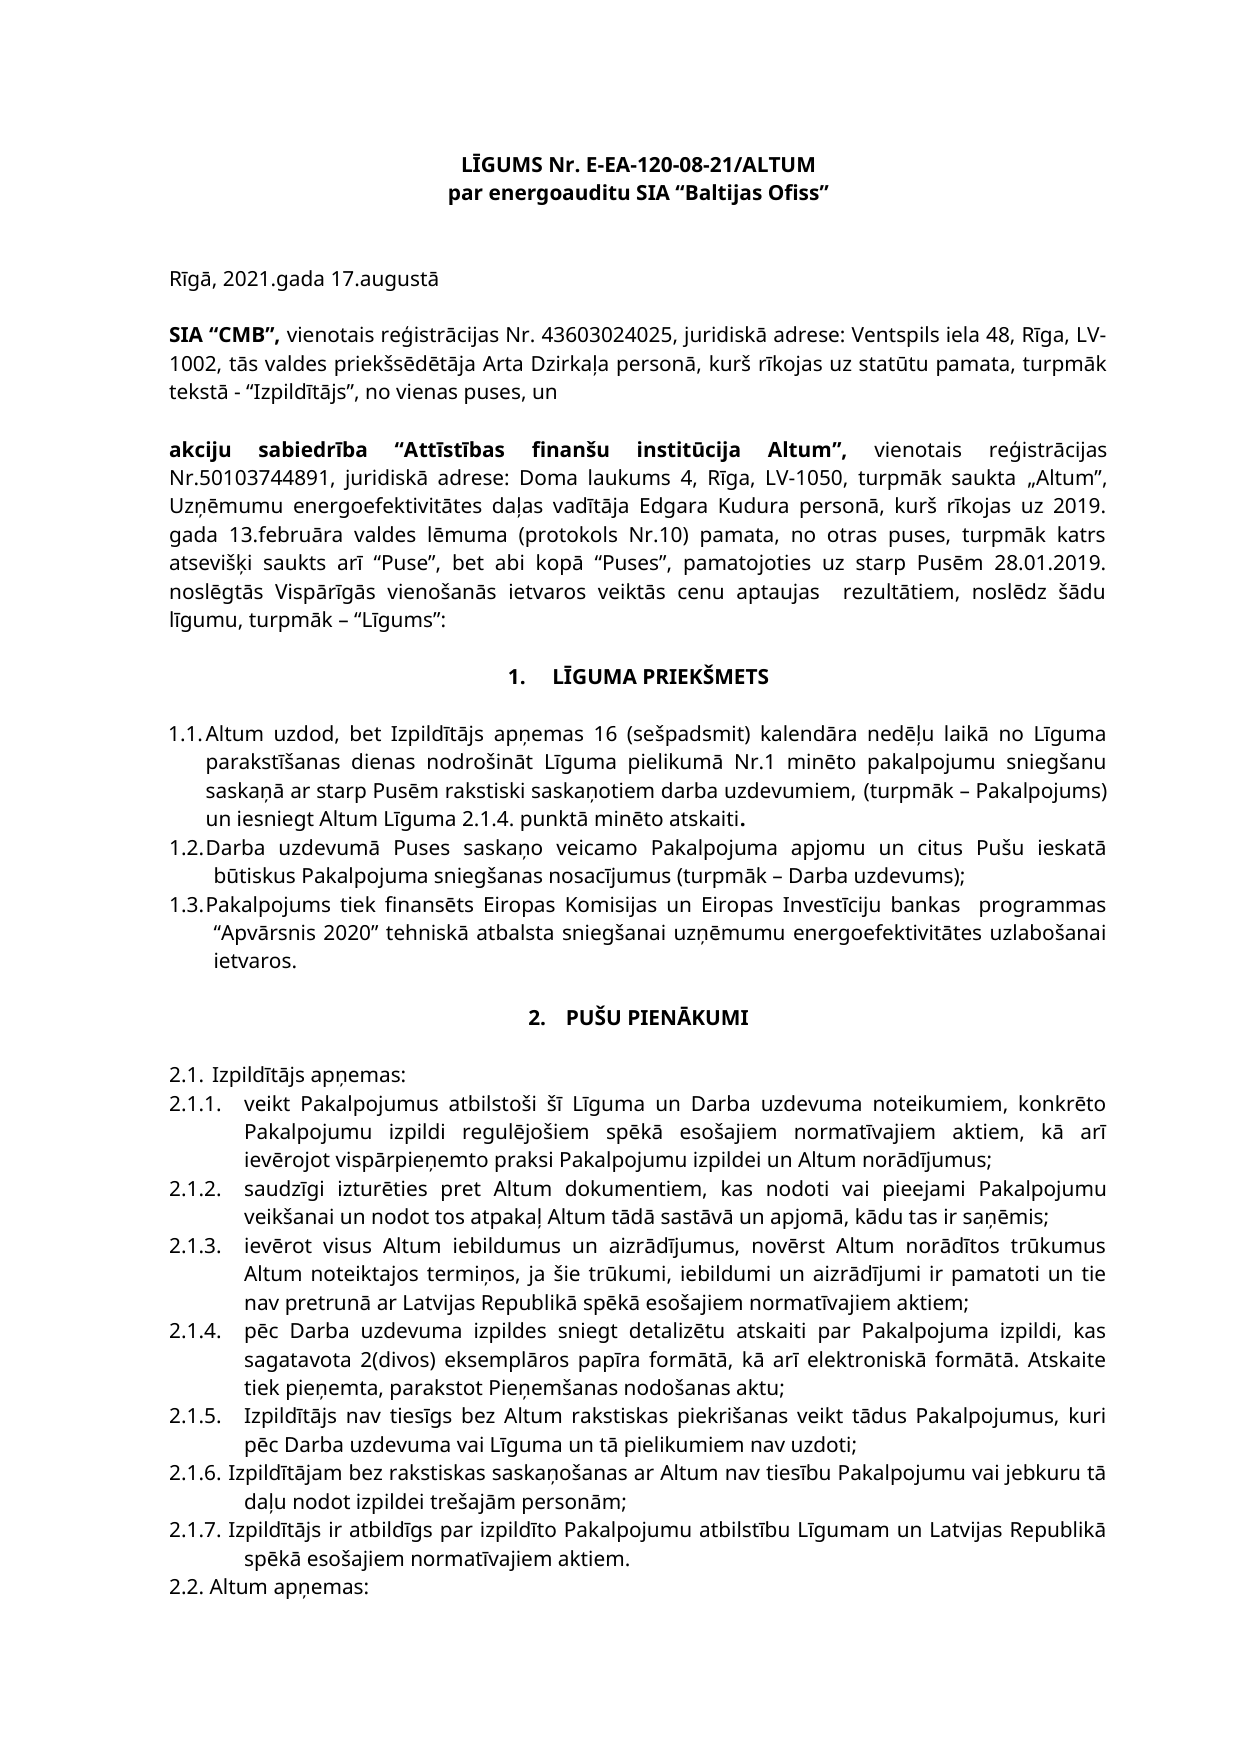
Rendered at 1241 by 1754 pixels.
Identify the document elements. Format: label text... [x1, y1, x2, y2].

list Izpildītājs ir atbildīgs par izpildīto Pakalpojumu atbilstību Līgumam un Latvijas Republikā spēkā esošajiem normatīvajiem aktiem. [169, 1515, 1107, 1572]
subtitle Rīgā, 2021.gada 17.augustā [169, 264, 1107, 292]
list pēc Darba uzdevuma izpildes sniegt detalizētu atskaiti par Pakalpojuma izpildi, kas sagatavota 2(divos) eksemplāros papīra formātā, kā arī elektroniskā formātā. Atskaite tiek pieņemta, parakstot Pieņemšanas nodošanas aktu; [169, 1316, 1107, 1402]
list LĪGUMA PRIEKŠMETS [169, 662, 1107, 691]
list Darba uzdevumā Puses saskaņo veicamo Pakalpojuma apjomu un citus Pušu ieskatā būtiskus Pakalpojuma sniegšanas nosacījumus (turpmāk – Darba uzdevums); [169, 833, 1107, 890]
list Altum uzdod, bet Izpildītājs apņemas 16 (sešpadsmit) kalendāra nedēļu laikā no Līguma parakstīšanas dienas nodrošināt Līguma pielikumā Nr.1 minēto pakalpojumu sniegšanu saskaņā ar starp Pusēm rakstiski saskaņotiem darba uzdevumiem, (turpmāk – Pakalpojums) un iesniegt Altum Līguma 2.1.4. punktā minēto atskaiti. [168, 719, 1107, 833]
list Izpildītājs apņemas: [169, 1060, 1107, 1089]
list Izpildītājam bez rakstiskas saskaņošanas ar Altum nav tiesību Pakalpojumu vai jebkuru tā daļu nodot izpildei trešajām personām; [169, 1458, 1107, 1515]
list Izpildītājs nav tiesīgs bez Altum rakstiskas piekrišanas veikt tādus Pakalpojumus, kuri pēc Darba uzdevuma vai Līguma un tā pielikumiem nav uzdoti; [169, 1402, 1107, 1458]
list PUŠU PIENĀKUMI [169, 1003, 1107, 1032]
text 2.2. Altum apņemas: [169, 1572, 1107, 1601]
text SIA “CMB”, vienotais reģistrācijas Nr. 43603024025, juridiskā adrese: Ventspils iela 48, Rīga, LV-1002, tās valdes priekšsēdētāja Arta Dzirkaļa personā, kurš rīkojas uz statūtu pamata, turpmāk tekstā - “Izpildītājs”, no vienas puses, un [169, 321, 1107, 406]
list ievērot visus Altum iebildumus un aizrādījumus, novērst Altum norādītos trūkumus Altum noteiktajos termiņos, ja šie trūkumi, iebildumi un aizrādījumi ir pamatoti un tie nav pretrunā ar Latvijas Republikā spēkā esošajiem normatīvajiem aktiem; [169, 1231, 1107, 1316]
list Pakalpojums tiek finansēts Eiropas Komisijas un Eiropas Investīciju bankas programmas “Apvārsnis 2020” tehniskā atbalsta sniegšanai uzņēmumu energoefektivitātes uzlabošanai ietvaros. [169, 890, 1107, 975]
text akciju sabiedrība “Attīstības finanšu institūcija Altum”, vienotais reģistrācijas Nr.50103744891, juridiskā adrese: Doma laukums 4, Rīga, LV-1050, turpmāk saukta „Altum”, Uzņēmumu energoefektivitātes daļas vadītāja Edgara Kudura personā, kurš rīkojas uz 2019. gada 13.februāra valdes lēmuma (protokols Nr.10) pamata, no otras puses, turpmāk katrs atsevišķi saukts arī “Puse”, bet abi kopā “Puses”, pamatojoties uz starp Pusēm 28.01.2019. noslēgtās Vispārīgās vienošanās ietvaros veiktās cenu aptaujas rezultātiem, noslēdz šādu līgumu, turpmāk – “Līgums”: [169, 435, 1107, 634]
text par energoauditu SIA “Baltijas Ofiss” [169, 178, 1107, 207]
list veikt Pakalpojumus atbilstoši šī Līguma un Darba uzdevuma noteikumiem, konkrēto Pakalpojumu izpildi regulējošiem spēkā esošajiem normatīvajiem aktiem, kā arī ievērojot vispārpieņemto praksi Pakalpojumu izpildei un Altum norādījumus; [169, 1089, 1107, 1174]
list saudzīgi izturēties pret Altum dokumentiem, kas nodoti vai pieejami Pakalpojumu veikšanai un nodot tos atpakaļ Altum tādā sastāvā un apjomā, kādu tas ir saņēmis; [169, 1174, 1107, 1231]
text LĪGUMS Nr. E-EA-120-08-21/ALTUM [169, 150, 1107, 178]
